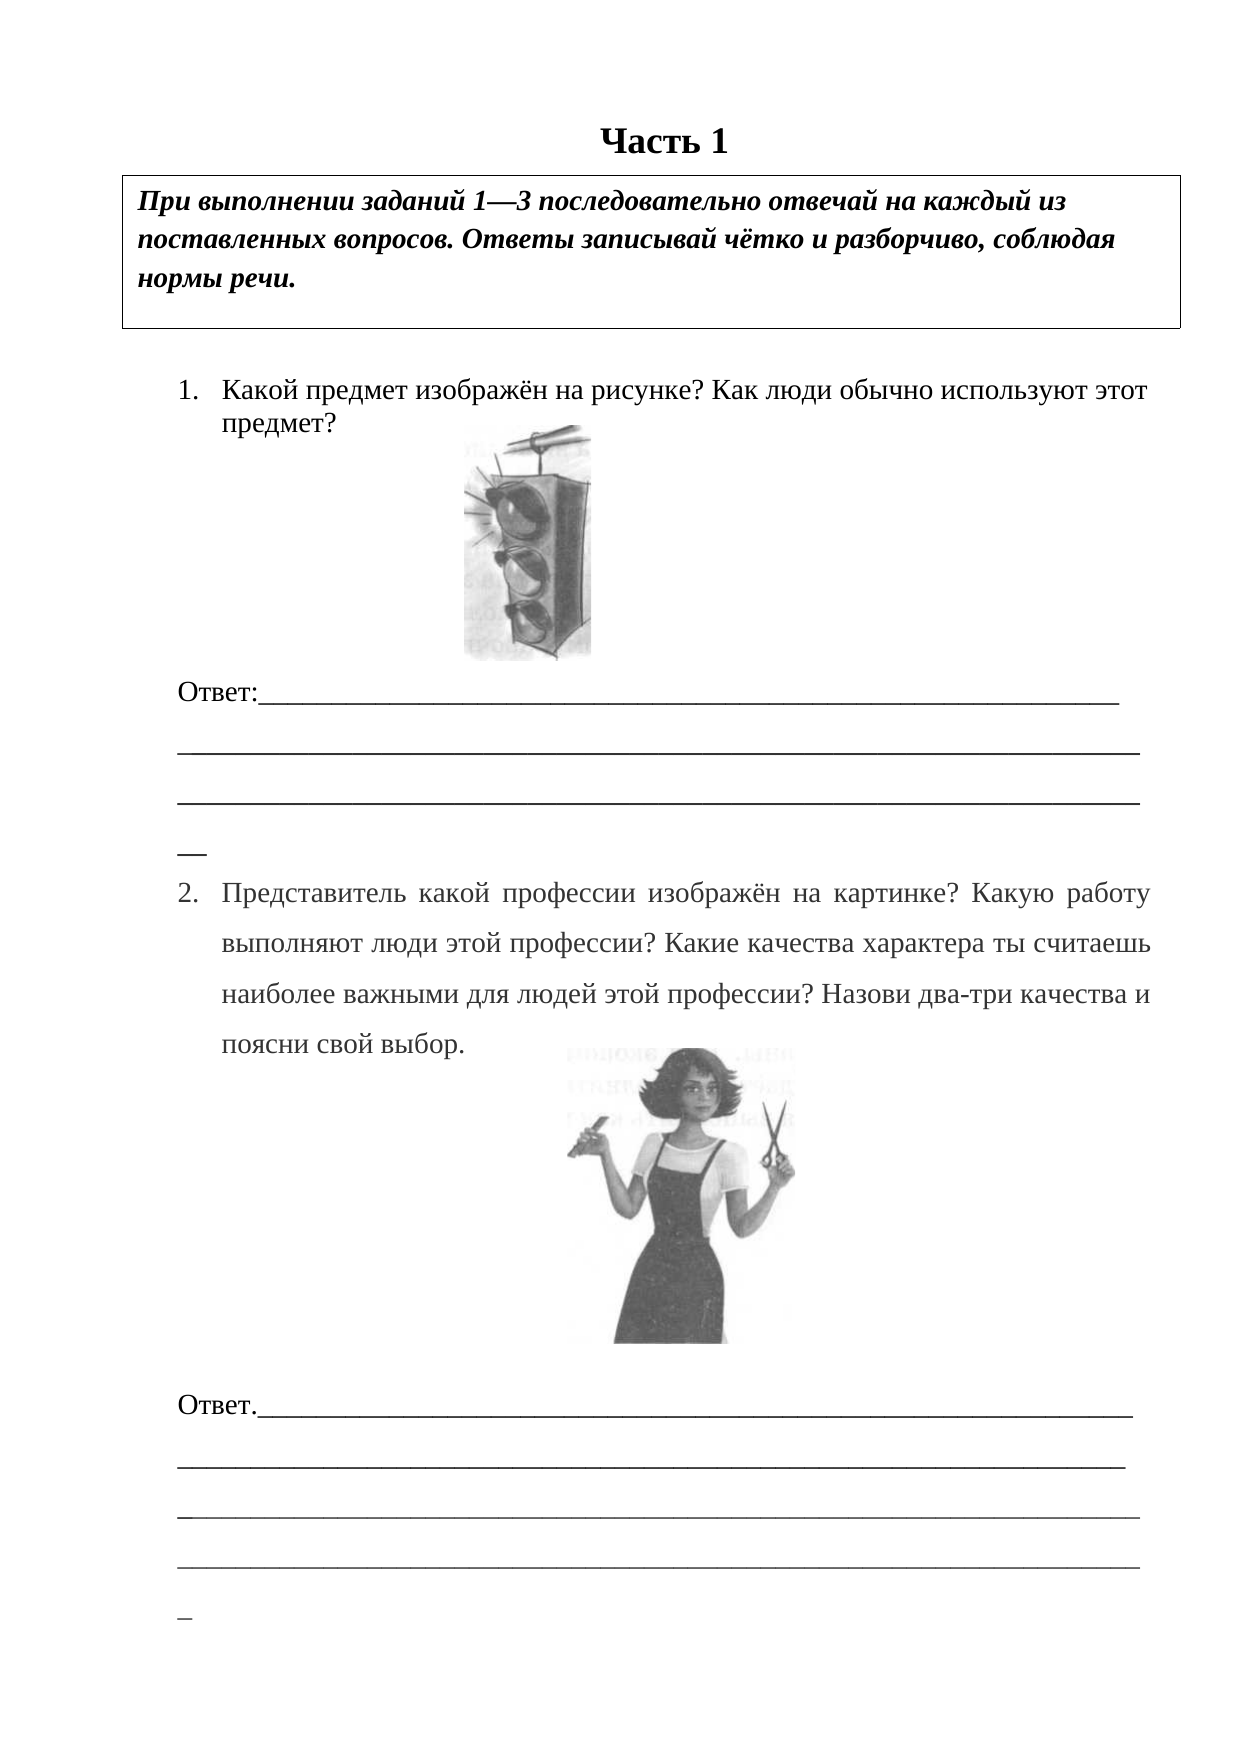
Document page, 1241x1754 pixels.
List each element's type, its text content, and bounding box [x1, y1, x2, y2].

picture [464, 425, 592, 657]
list Какой предмет изображён на рисунке? Как люди обычно используют этот предмет? [177, 372, 1152, 439]
text Ответ:_________________________________________________________________________________________________________________________________________________________________________________________________ [177, 674, 1152, 858]
text ______________________________________________________________________________________________________________________________________________________________________________________________________ [177, 1438, 1152, 1622]
picture [567, 1048, 796, 1342]
text Ответ.____________________________________________________________ [177, 1166, 1152, 1421]
text Часть 1 [177, 118, 1152, 161]
list Представитель какой профессии изображён на картинке? Какую работу выполняют люди этой профессии? Какие качества характера ты считаешь наиболее важными для людей этой профессии? Назови два-три качества и поясни свой выбор. [177, 875, 1152, 1060]
